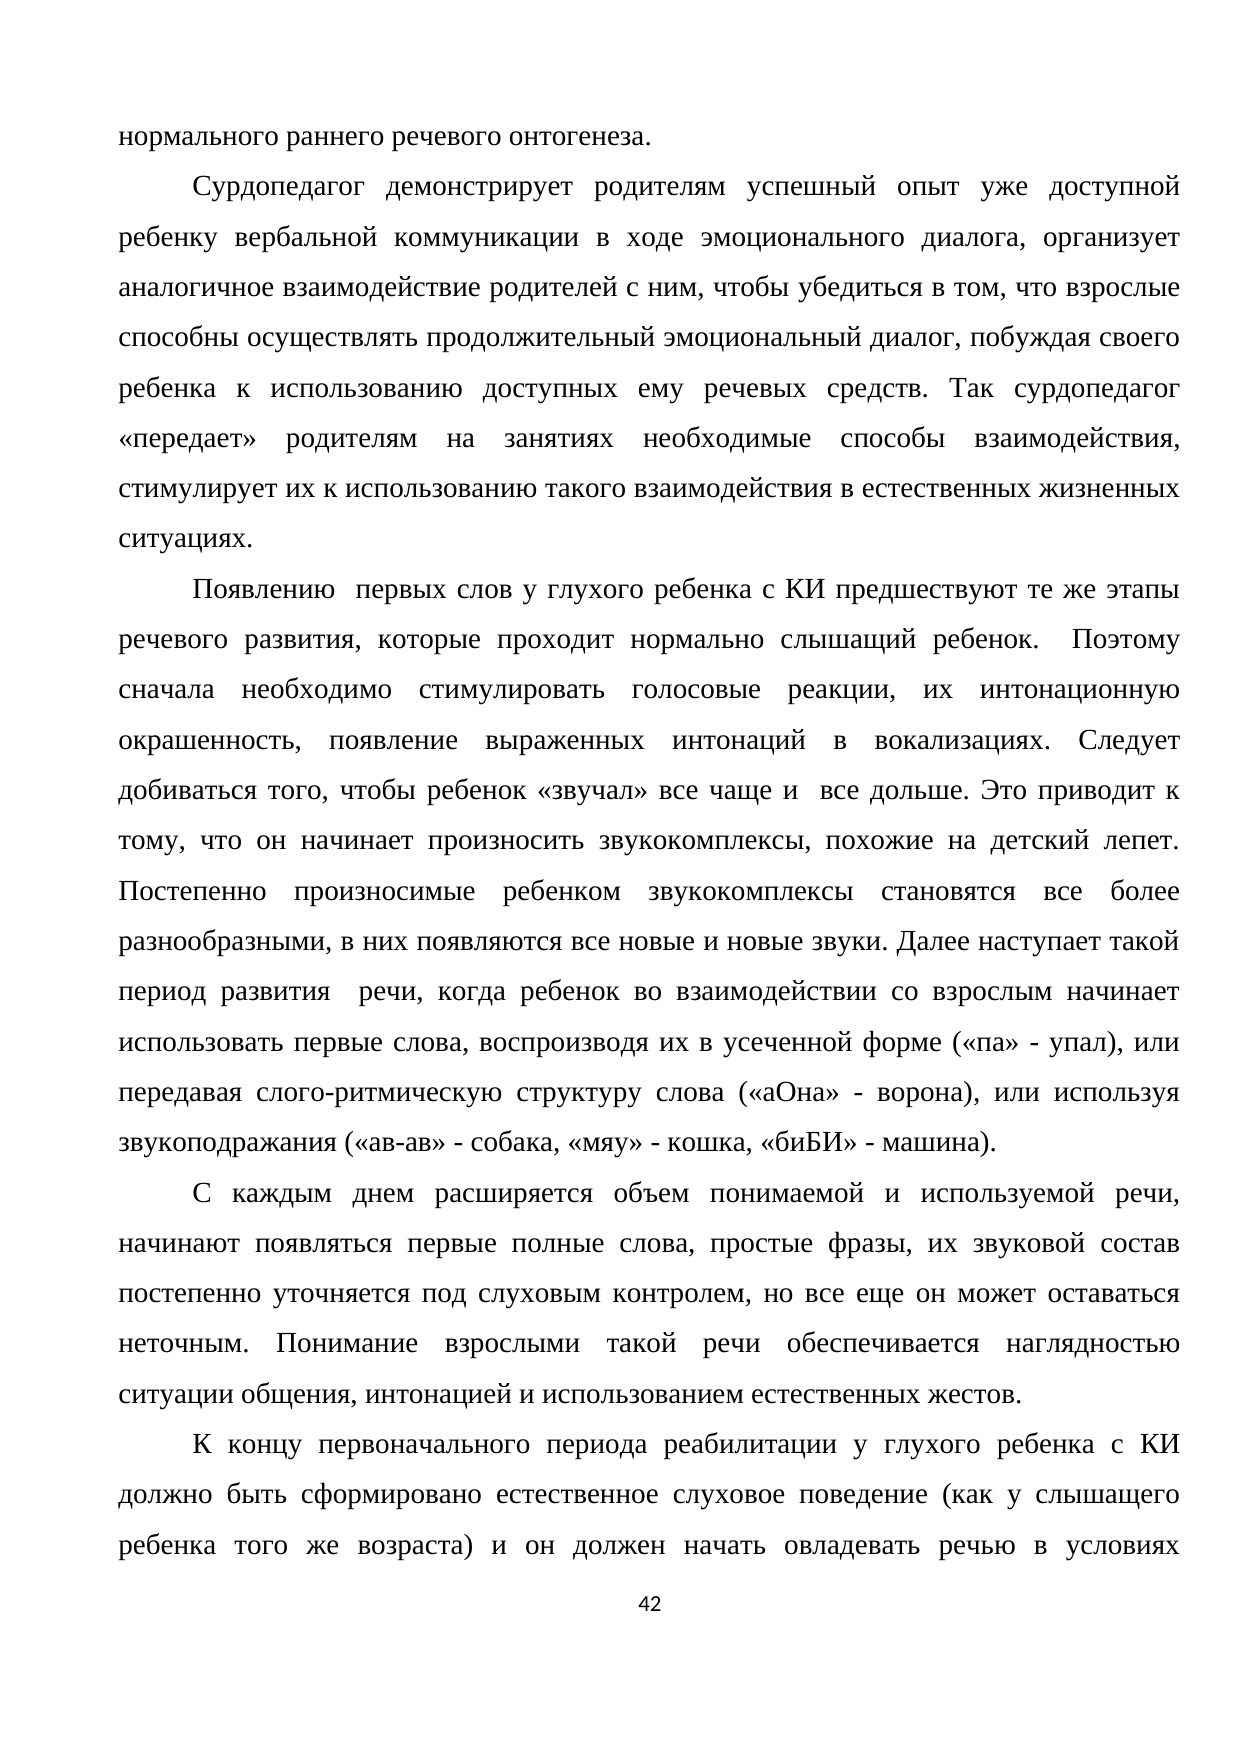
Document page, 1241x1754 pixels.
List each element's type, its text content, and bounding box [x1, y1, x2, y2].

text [118, 1426, 1181, 1560]
text С каждым днем расширяется объем понимаемой и используемой речи, начинают появляться первые полные слова, простые фразы, их звуковой состав постепенно уточняется под слуховым контролем, но все еще он может оставаться неточным. Понимание взрослыми такой речи обеспечивается наглядностью ситуации общения, интонацией и использованием естественных жестов. [118, 1175, 1181, 1409]
text Сурдопедагог демонстрирует родителям успешный опыт уже доступной ребенку вербальной коммуникации в ходе эмоционального диалога, организует аналогичное взаимодействие родителей с ним, чтобы убедиться в том, что взрослые способны осуществлять продолжительный эмоциональный диалог, побуждая своего ребенка к использованию доступных ему речевых средств. Так сурдопедагог «передает» родителям на занятиях необходимые способы взаимодействия, стимулирует их к использованию такого взаимодействия в естественных жизненных ситуациях. [118, 168, 1181, 554]
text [118, 118, 1181, 152]
text Появлению первых слов у глухого ребенка с КИ предшествуют те же этапы речевого развития, которые проходит нормально слышащий ребенок. Поэтому сначала необходимо стимулировать голосовые реакции, их интонационную окрашенность, появление выраженных интонаций в вокализациях. Следует добиваться того, чтобы ребенок «звучал» все чаще и все дольше. Это приводит к тому, что он начинает произносить звукокомплексы, похожие на детский лепет. Постепенно произносимые ребенком звукокомплексы становятся все более разнообразными, в них появляются все новые и новые звуки. Далее наступает такой период развития речи, когда ребенок во взаимодействии со взрослым начинает использовать первые слова, воспроизводя их в усеченной форме («па» - упал), или передавая слого-ритмическую структуру слова («аОна» - ворона), или используя звукоподражания («ав-ав» - собака, «мяу» - кошка, «биБИ» - машина). [118, 571, 1181, 1158]
